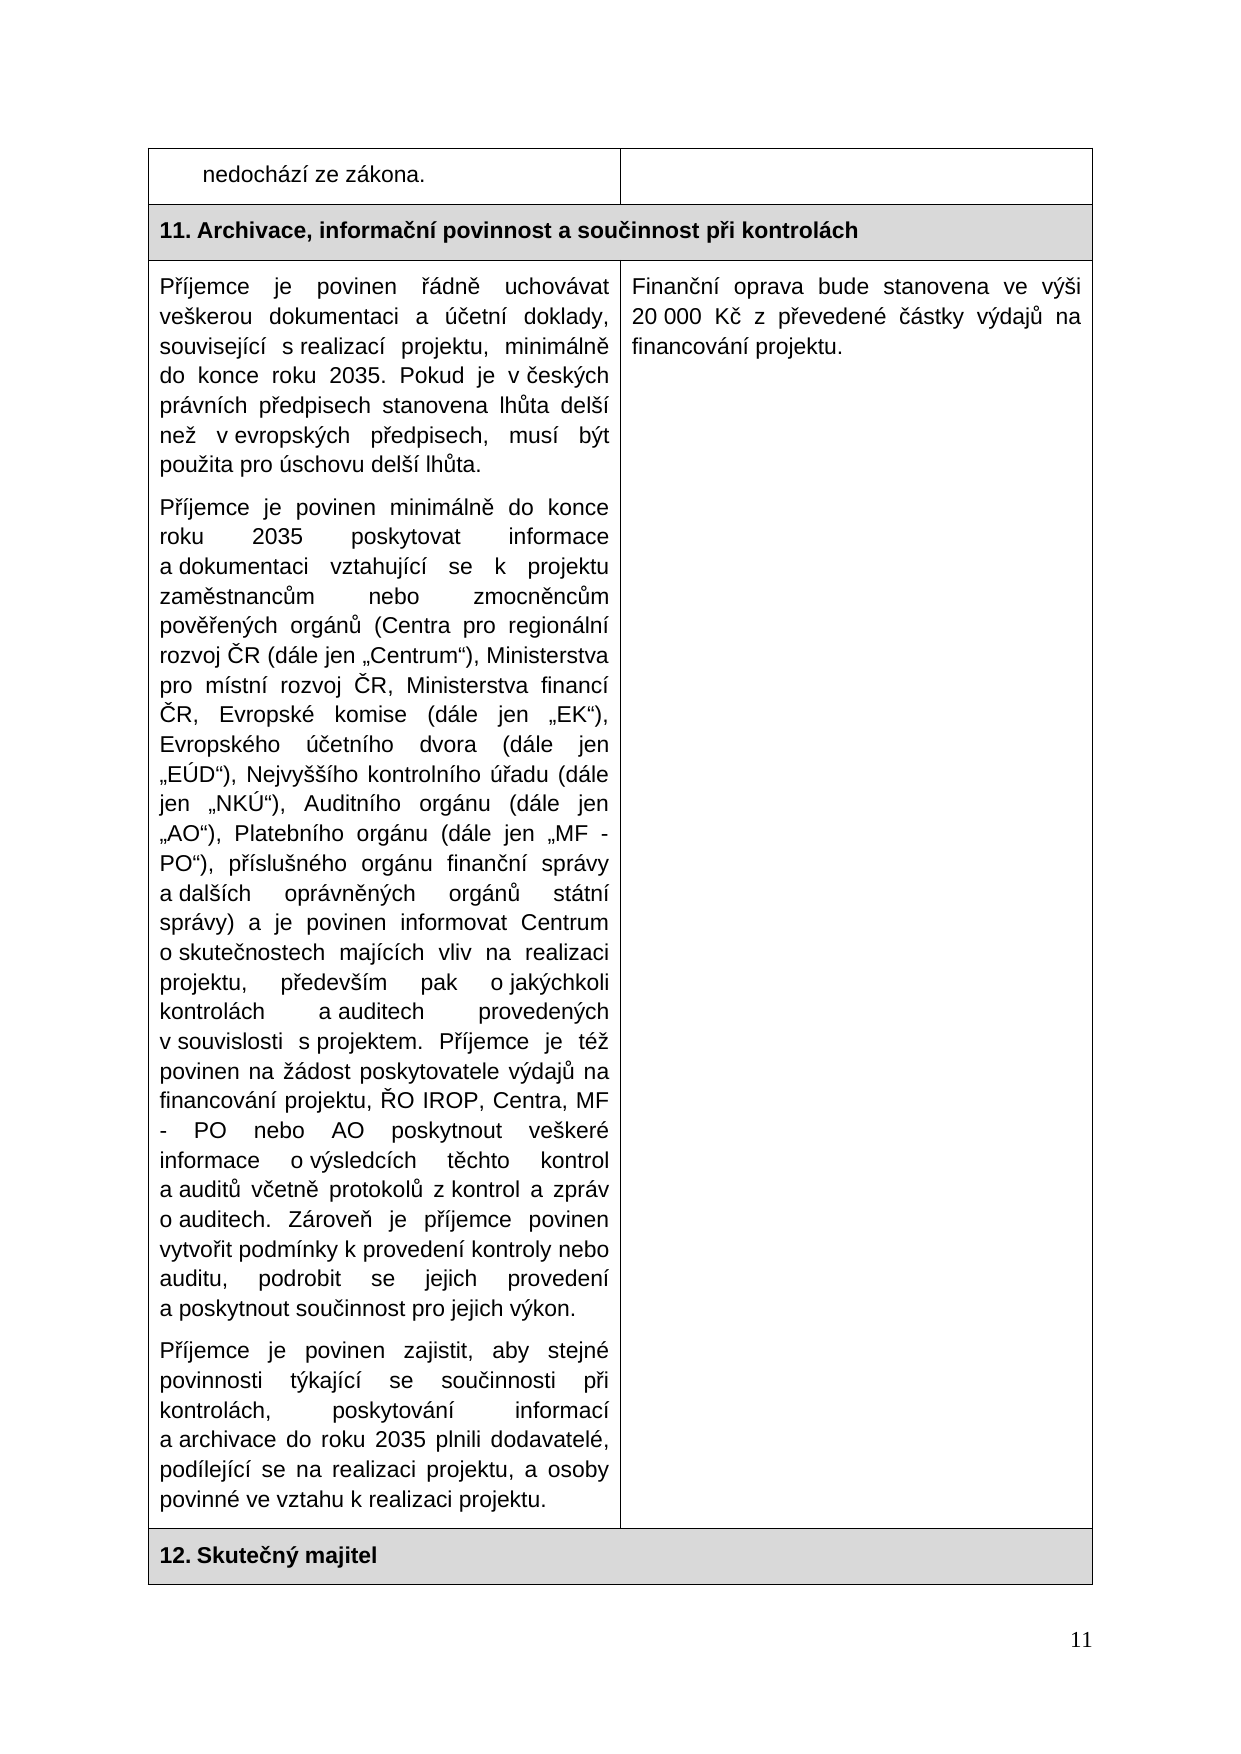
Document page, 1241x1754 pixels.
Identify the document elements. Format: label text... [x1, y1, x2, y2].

table_cell Příjemce je povinen řádně uchovávat veškerou dokumentaci a účetní doklady, související s realizací projektu, minimálně do konce roku 2035. Pokud je v českých právních předpisech stanovena lhůta delší než v evropských předpisech, musí být použita pro úschovu delší lhůta. Příjemce je povinen minimálně do konce roku 2035 poskytovat informace a dokumentaci vztahující se k projektu zaměstnancům nebo zmocněncům pověřených orgánů (Centra pro regionální rozvoj ČR (dále jen „Centrum“), Ministerstva pro místní rozvoj ČR, Ministerstva financí ČR, Evropské komise (dále jen „EK“), Evropského účetního dvora (dále jen „EÚD“), Nejvyššího kontrolního úřadu (dále jen „NKÚ“), Auditního orgánu (dále jen „AO“), Platebního orgánu (dále jen „MF - PO“), příslušného orgánu finanční správy a dalších oprávněných orgánů státní správy) a je povinen informovat Centrum o skutečnostech majících vliv na realizaci projektu, především pak o jakýchkoli kontrolách a auditech provedených v souvislosti s projektem. Příjemce je též povinen na žádost poskytovatele výdajů na financování projektu, ŘO IROP, Centra, MF - PO nebo AO poskytnout veškeré informace o výsledcích těchto kontrol a auditů včetně protokolů z kontrol a zpráv o auditech. Zároveň je příjemce povinen vytvořit podmínky k provedení kontroly nebo auditu, podrobit se jejich provedení a poskytnout součinnost pro jejich výkon. Příjemce je povinen zajistit, aby stejné povinnosti týkající se součinnosti při kontrolách, poskytování informací a archivace do roku 2035 plnili dodavatelé, podílející se na realizaci projektu, a osoby povinné ve vztahu k realizaci projektu. [149, 261, 620, 1528]
table_cell Finanční oprava bude stanovena ve výši 20 000 Kč z převedené částky výdajů na financování projektu. [621, 261, 1092, 1528]
table_cell Skutečný majitel [149, 1529, 1092, 1584]
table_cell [621, 149, 1092, 204]
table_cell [149, 149, 620, 204]
table_cell Archivace, informační povinnost a součinnost při kontrolách [149, 205, 1092, 260]
